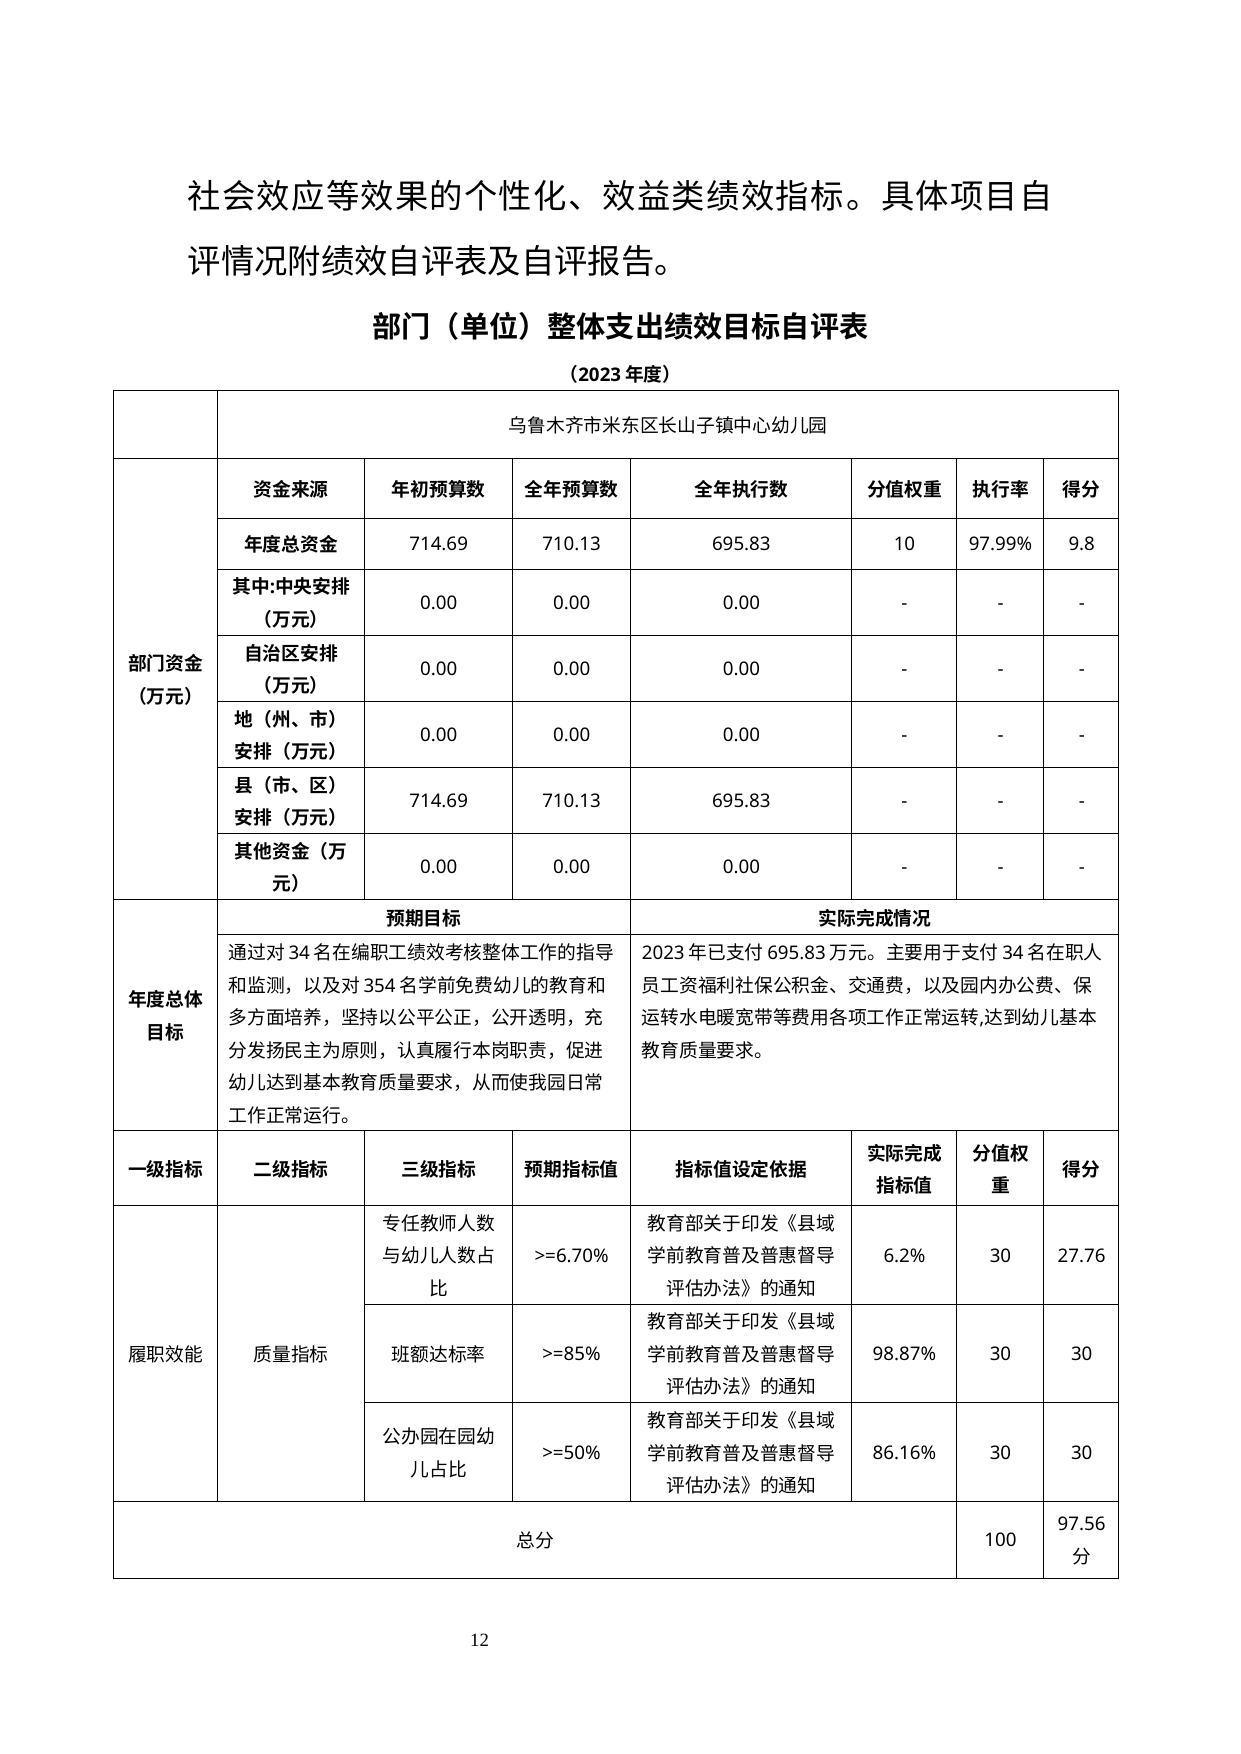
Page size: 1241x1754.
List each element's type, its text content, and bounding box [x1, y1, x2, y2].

table_cell 30 [957, 1305, 1043, 1402]
table_cell 教育部关于印发《县域学前教育普及普惠督导评估办法》的通知 [631, 1305, 851, 1402]
table_cell - [852, 834, 956, 899]
table_cell 97.99% [957, 519, 1043, 568]
table_cell 一级指标 [114, 1131, 217, 1205]
table_cell 0.00 [631, 702, 851, 767]
table_cell 710.13 [513, 519, 630, 568]
table_cell 通过对34名在编职工绩效考核整体工作的指导和监测，以及对354名学前免费幼儿的教育和多方面培养，坚持以公平公正，公开透明，充分发扬民主为原则，认真履行本岗职责，促进幼儿达到基本教育质量要求，从而使我园日常工作正常运行。 [218, 935, 630, 1130]
table_cell - [1044, 570, 1118, 634]
table_cell - [957, 834, 1043, 899]
table_header [114, 391, 217, 458]
table_cell 专任教师人数与幼儿人数占比 [365, 1206, 512, 1303]
table_cell 10 [852, 519, 956, 568]
table_cell 部门资金（万元） [114, 459, 217, 899]
table_cell 30 [1044, 1403, 1118, 1501]
table_cell 0.00 [513, 834, 630, 899]
table_cell >=50% [513, 1403, 630, 1501]
table_cell - [957, 636, 1043, 701]
table_cell 实际完成情况 [631, 900, 1118, 934]
table_cell 9.8 [1044, 519, 1118, 568]
table_cell 0.00 [513, 702, 630, 767]
text （2023年度） [187, 357, 1053, 389]
text 部门（单位）整体支出绩效目标自评表 [187, 292, 1053, 357]
table_cell 执行率 [957, 459, 1043, 518]
table_cell - [1044, 768, 1118, 833]
table_cell 资金来源 [218, 459, 364, 518]
table_cell 0.00 [631, 834, 851, 899]
table_cell - [852, 768, 956, 833]
table_cell 分值权重 [957, 1131, 1043, 1205]
table_cell 97.56分 [1044, 1502, 1118, 1578]
table_cell >=6.70% [513, 1206, 630, 1303]
table_cell - [852, 570, 956, 634]
table_cell 班额达标率 [365, 1305, 512, 1402]
table_cell - [1044, 702, 1118, 767]
table_cell 710.13 [513, 768, 630, 833]
table_cell 其他资金（万元） [218, 834, 364, 899]
table_cell 分值权重 [852, 459, 956, 518]
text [187, 162, 1053, 292]
table_cell - [1044, 834, 1118, 899]
table_cell 总分 [114, 1502, 956, 1578]
table_cell 0.00 [513, 636, 630, 701]
table_cell 0.00 [365, 570, 512, 634]
table_cell - [1044, 636, 1118, 701]
table_cell 其中:中央安排（万元） [218, 570, 364, 634]
table_cell 27.76 [1044, 1206, 1118, 1303]
table_cell 30 [957, 1206, 1043, 1303]
table_cell 预期目标 [218, 900, 630, 934]
table_cell 年度总资金 [218, 519, 364, 568]
table_cell 6.2% [852, 1206, 956, 1303]
table_cell 0.00 [631, 636, 851, 701]
table_cell 30 [1044, 1305, 1118, 1402]
table_cell 指标值设定依据 [631, 1131, 851, 1205]
table_cell 教育部关于印发《县域学前教育普及普惠督导评估办法》的通知 [631, 1206, 851, 1303]
table_cell 98.87% [852, 1305, 956, 1402]
table_cell 三级指标 [365, 1131, 512, 1205]
table_cell 全年预算数 [513, 459, 630, 518]
table_cell 0.00 [631, 570, 851, 634]
table_cell 地（州、市）安排（万元） [218, 702, 364, 767]
table_cell 全年执行数 [631, 459, 851, 518]
table_cell 0.00 [365, 702, 512, 767]
table_cell 自治区安排（万元） [218, 636, 364, 701]
table_cell 教育部关于印发《县域学前教育普及普惠督导评估办法》的通知 [631, 1403, 851, 1501]
table_cell >=85% [513, 1305, 630, 1402]
table_cell 预期指标值 [513, 1131, 630, 1205]
table_cell 年度总体目标 [114, 900, 217, 1130]
table_cell 714.69 [365, 768, 512, 833]
table_cell 得分 [1044, 459, 1118, 518]
table_cell 公办园在园幼儿占比 [365, 1403, 512, 1501]
table_header 乌鲁木齐市米东区长山子镇中心幼儿园 [218, 391, 1118, 458]
table_cell 得分 [1044, 1131, 1118, 1205]
table_cell - [957, 768, 1043, 833]
table_cell 0.00 [513, 570, 630, 634]
table_cell 履职效能 [114, 1206, 217, 1501]
table_cell 0.00 [365, 636, 512, 701]
table_cell 2023年已支付695.83万元。主要用于支付34名在职人员工资福利社保公积金、交通费，以及园内办公费、保运转水电暖宽带等费用各项工作正常运转,达到幼儿基本教育质量要求。 [631, 935, 1118, 1130]
table_cell 实际完成指标值 [852, 1131, 956, 1205]
table_cell - [852, 702, 956, 767]
table_cell - [957, 702, 1043, 767]
table_cell - [957, 570, 1043, 634]
table_cell 100 [957, 1502, 1043, 1578]
table_cell 二级指标 [218, 1131, 364, 1205]
table_cell 质量指标 [218, 1206, 364, 1501]
table_cell 86.16% [852, 1403, 956, 1501]
table_cell 县（市、区）安排（万元） [218, 768, 364, 833]
table_cell 714.69 [365, 519, 512, 568]
table_cell 年初预算数 [365, 459, 512, 518]
table_cell 30 [957, 1403, 1043, 1501]
table_cell 0.00 [365, 834, 512, 899]
table_cell - [852, 636, 956, 701]
table_cell 695.83 [631, 519, 851, 568]
table_cell 695.83 [631, 768, 851, 833]
